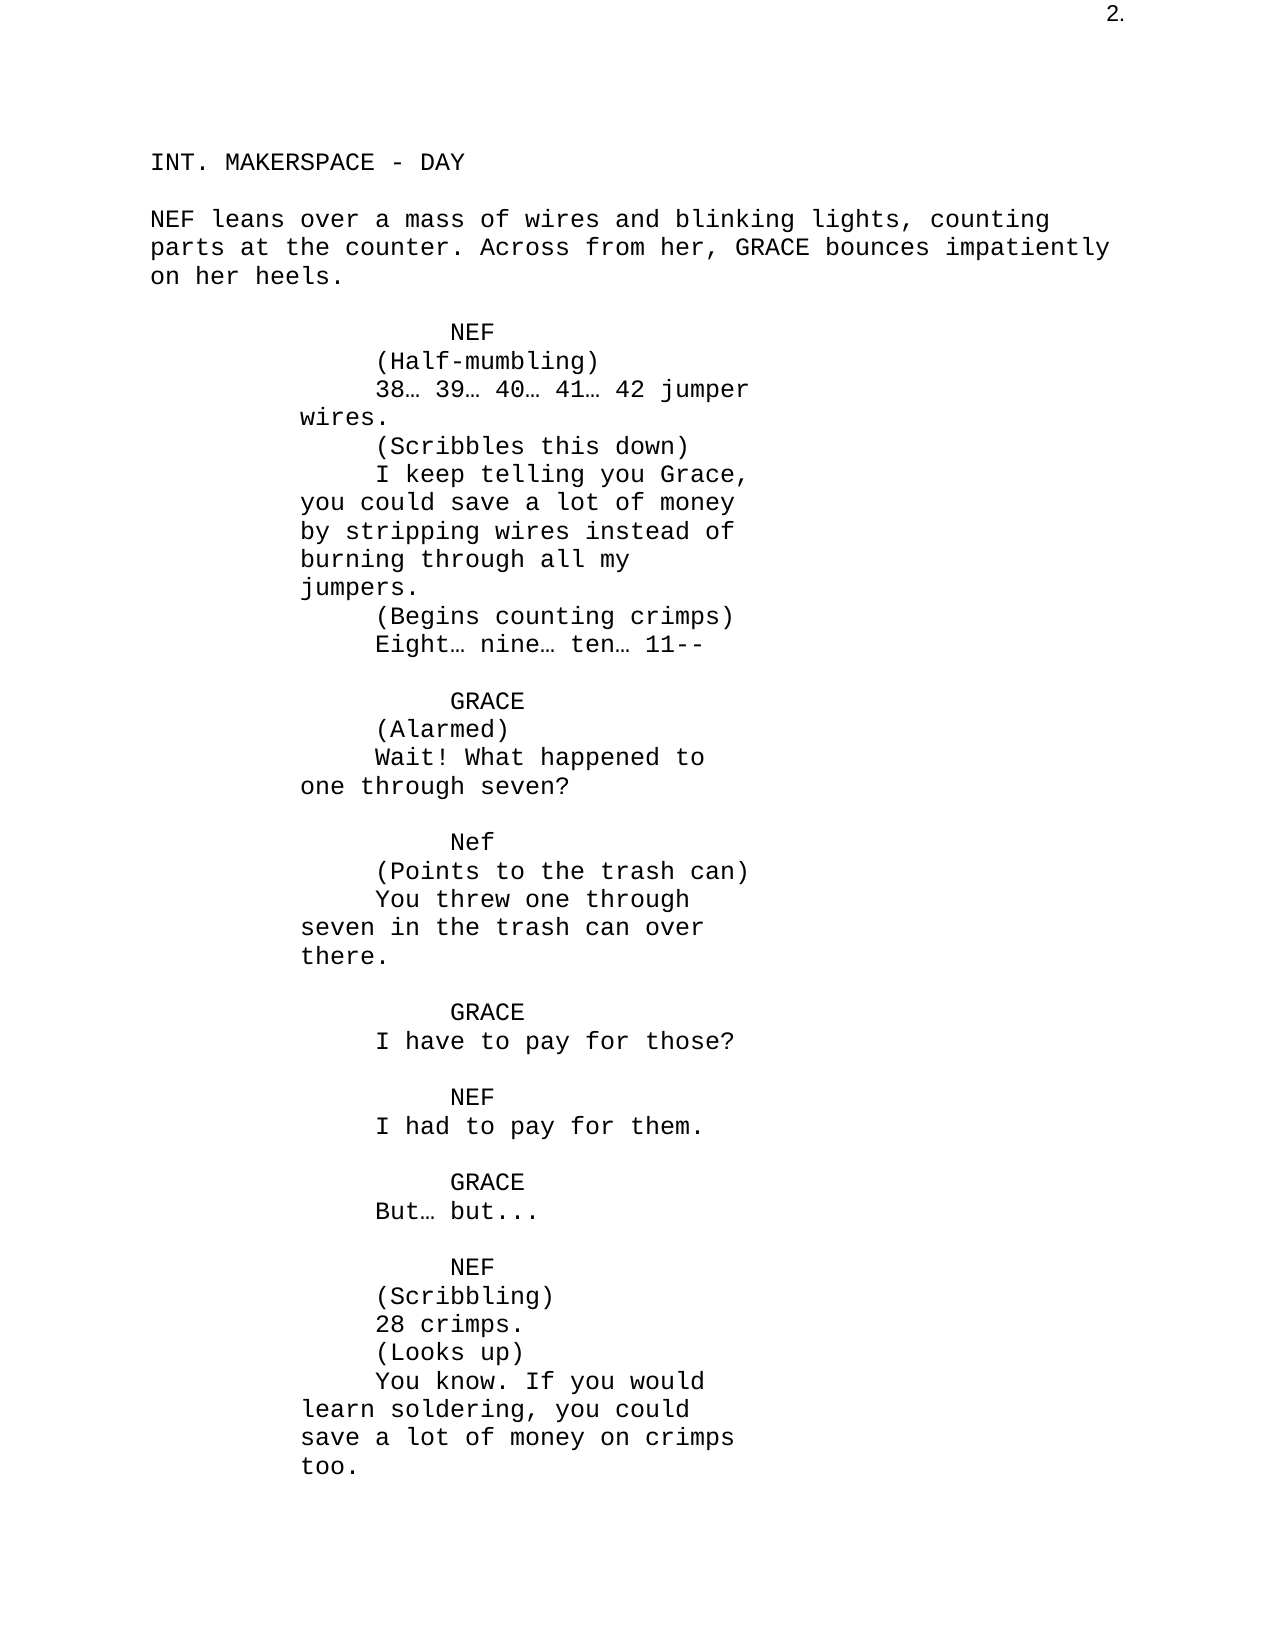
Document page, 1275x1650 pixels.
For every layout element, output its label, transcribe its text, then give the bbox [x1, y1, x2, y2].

text I had to pay for them. [300, 1113, 750, 1142]
text I have to pay for those? [300, 1028, 750, 1057]
text But… but... [300, 1198, 750, 1227]
text Eight… nine… ten… 11-- [300, 632, 750, 660]
text GRACE [150, 1170, 1125, 1198]
text (Points to the trash can) [150, 858, 1125, 887]
text I keep telling you Grace, you could save a lot of money by stripping wires instead of burning through all my jumpers. [300, 462, 750, 603]
text INT. MAKERSPACE - DAY [150, 150, 1125, 178]
text GRACE [150, 1000, 1125, 1028]
text (Scribbles this down) [150, 433, 1125, 462]
text NEF [150, 320, 1125, 348]
text 28 crimps. [300, 1312, 750, 1340]
text 38… 39… 40… 41… 42 jumper wires. [300, 377, 750, 433]
text NEF [150, 1085, 1125, 1113]
text You threw one through seven in the trash can over there. [300, 887, 750, 972]
text (Half-mumbling) [150, 348, 1125, 377]
text NEF leans over a mass of wires and blinking lights, counting parts at the counter. Across from her, GRACE bounces impatiently on her heels. [150, 207, 1125, 292]
text (Alarmed) [150, 717, 1125, 745]
text (Begins counting crimps) [150, 603, 1125, 632]
text (Scribbling) [150, 1283, 1125, 1312]
text NEF [150, 1255, 1125, 1283]
text Wait! What happened to one through seven? [300, 745, 750, 802]
text Nef [150, 830, 1125, 858]
text You know. If you would learn soldering, you could save a lot of money on crimps too. [300, 1368, 750, 1482]
text (Looks up) [150, 1340, 1125, 1368]
text GRACE [150, 688, 1125, 717]
